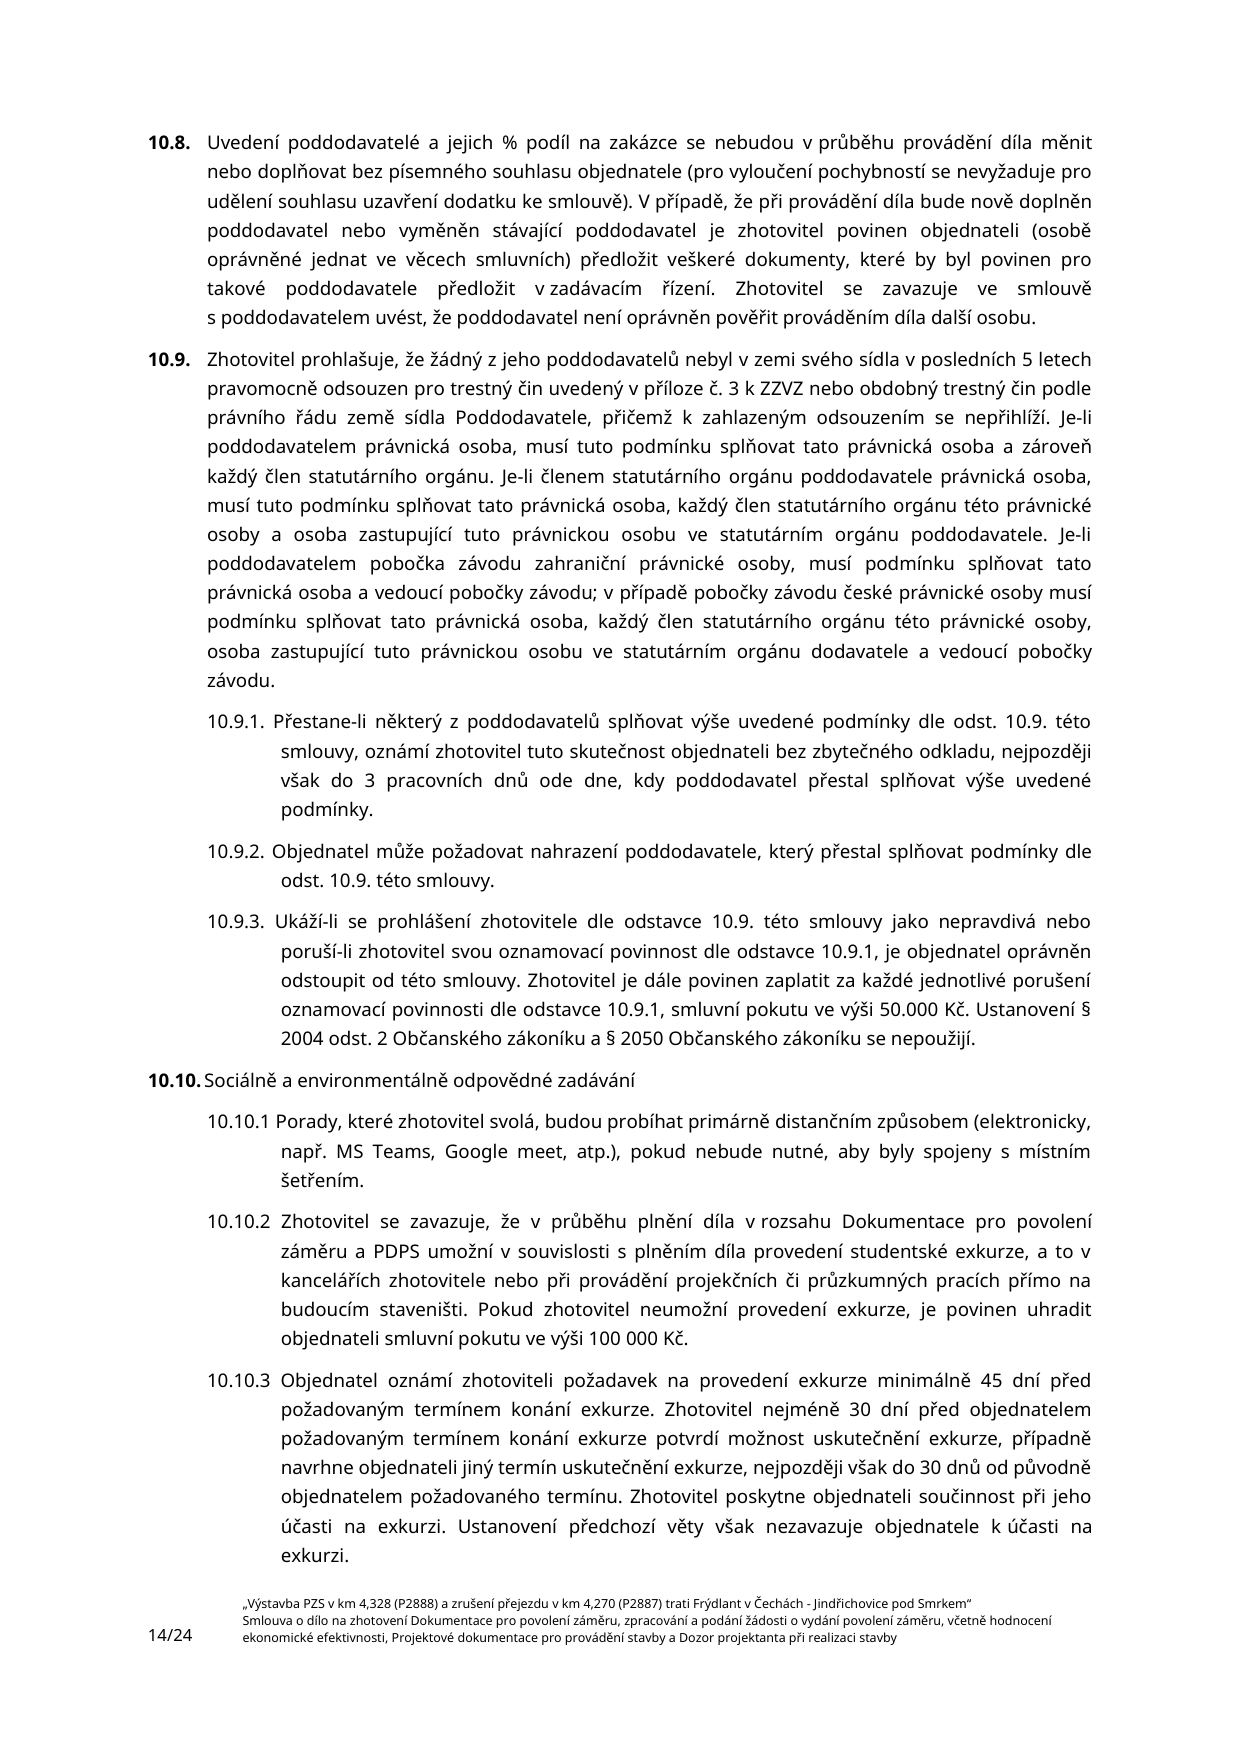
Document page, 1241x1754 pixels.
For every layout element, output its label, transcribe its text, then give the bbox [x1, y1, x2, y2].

text 10.8. Uvedení poddodavatelé a jejich % podíl na zakázce se nebudou v průběhu provádění díla měnit nebo doplňovat bez písemného souhlasu objednatele (pro vyloučení pochybností se nevyžaduje pro udělení souhlasu uzavření dodatku ke smlouvě). V případě, že při provádění díla bude nově doplněn poddodavatel nebo vyměněn stávající poddodavatel je zhotovitel povinen objednateli (osobě oprávněné jednat ve věcech smluvních) předložit veškeré dokumenty, které by byl povinen pro takové poddodavatele předložit v zadávacím řízení. Zhotovitel se zavazuje ve smlouvě s poddodavatelem uvést, že poddodavatel není oprávněn pověřit prováděním díla další osobu. [148, 126, 1092, 331]
text 10.10.3 Objednatel oznámí zhotoviteli požadavek na provedení exkurze minimálně 45 dní před požadovaným termínem konání exkurze. Zhotovitel nejméně 30 dní před objednatelem požadovaným termínem konání exkurze potvrdí možnost uskutečnění exkurze, případně navrhne objednateli jiný termín uskutečnění exkurze, nejpozději však do 30 dnů od původně objednatelem požadovaného termínu. Zhotovitel poskytne objednateli součinnost při jeho účasti na exkurzi. Ustanovení předchozí věty však nezavazuje objednatele k účasti na exkurzi. [207, 1364, 1092, 1568]
text 10.9.1. Přestane-li některý z poddodavatelů splňovat výše uvedené podmínky dle odst. 10.9. této smlouvy, oznámí zhotovitel tuto skutečnost objednateli bez zbytečného odkladu, nejpozději však do 3 pracovních dnů ode dne, kdy poddodavatel přestal splňovat výše uvedené podmínky. [207, 706, 1092, 822]
text 10.9.3. Ukáží-li se prohlášení zhotovitele dle odstavce 10.9. této smlouvy jako nepravdivá nebo poruší-li zhotovitel svou oznamovací povinnost dle odstavce 10.9.1, je objednatel oprávněn odstoupit od této smlouvy. Zhotovitel je dále povinen zaplatit za každé jednotlivé porušení oznamovací povinnosti dle odstavce 10.9.1, smluvní pokutu ve výši 50.000 Kč. Ustanovení § 2004 odst. 2 Občanského zákoníku a § 2050 Občanského zákoníku se nepoužijí. [207, 906, 1092, 1051]
text 10.10. Sociálně a environmentálně odpovědné zadávání [148, 1064, 1092, 1093]
text 10.9. Zhotovitel prohlašuje, že žádný z jeho poddodavatelů nebyl v zemi svého sídla v posledních 5 letech pravomocně odsouzen pro trestný čin uvedený v příloze č. 3 k ZZVZ nebo obdobný trestný čin podle právního řádu země sídla Poddodavatele, přičemž k zahlazeným odsouzením se nepřihlíží. Je-li poddodavatelem právnická osoba, musí tuto podmínku splňovat tato právnická osoba a zároveň každý člen statutárního orgánu. Je-li členem statutárního orgánu poddodavatele právnická osoba, musí tuto podmínku splňovat tato právnická osoba, každý člen statutárního orgánu této právnické osoby a osoba zastupující tuto právnickou osobu ve statutárním orgánu poddodavatele. Je-li poddodavatelem pobočka závodu zahraniční právnické osoby, musí podmínku splňovat tato právnická osoba a vedoucí pobočky závodu; v případě pobočky závodu české právnické osoby musí podmínku splňovat tato právnická osoba, každý člen statutárního orgánu této právnické osoby, osoba zastupující tuto právnickou osobu ve statutárním orgánu dodavatele a vedoucí pobočky závodu. [148, 343, 1092, 693]
text 10.10.1 Porady, které zhotovitel svolá, budou probíhat primárně distančním způsobem (elektronicky, např. MS Teams, Google meet, atp.), pokud nebude nutné, aby byly spojeny s místním šetřením. [207, 1106, 1092, 1193]
text 10.10.2 Zhotovitel se zavazuje, že v průběhu plnění díla v rozsahu Dokumentace pro povolení záměru a PDPS umožní v souvislosti s plněním díla provedení studentské exkurze, a to v kancelářích zhotovitele nebo při provádění projekčních či průzkumných pracích přímo na budoucím staveništi. Pokud zhotovitel neumožní provedení exkurze, je povinen uhradit objednateli smluvní pokutu ve výši 100 000 Kč. [207, 1206, 1092, 1351]
text 10.9.2. Objednatel může požadovat nahrazení poddodavatele, který přestal splňovat podmínky dle odst. 10.9. této smlouvy. [207, 835, 1092, 893]
